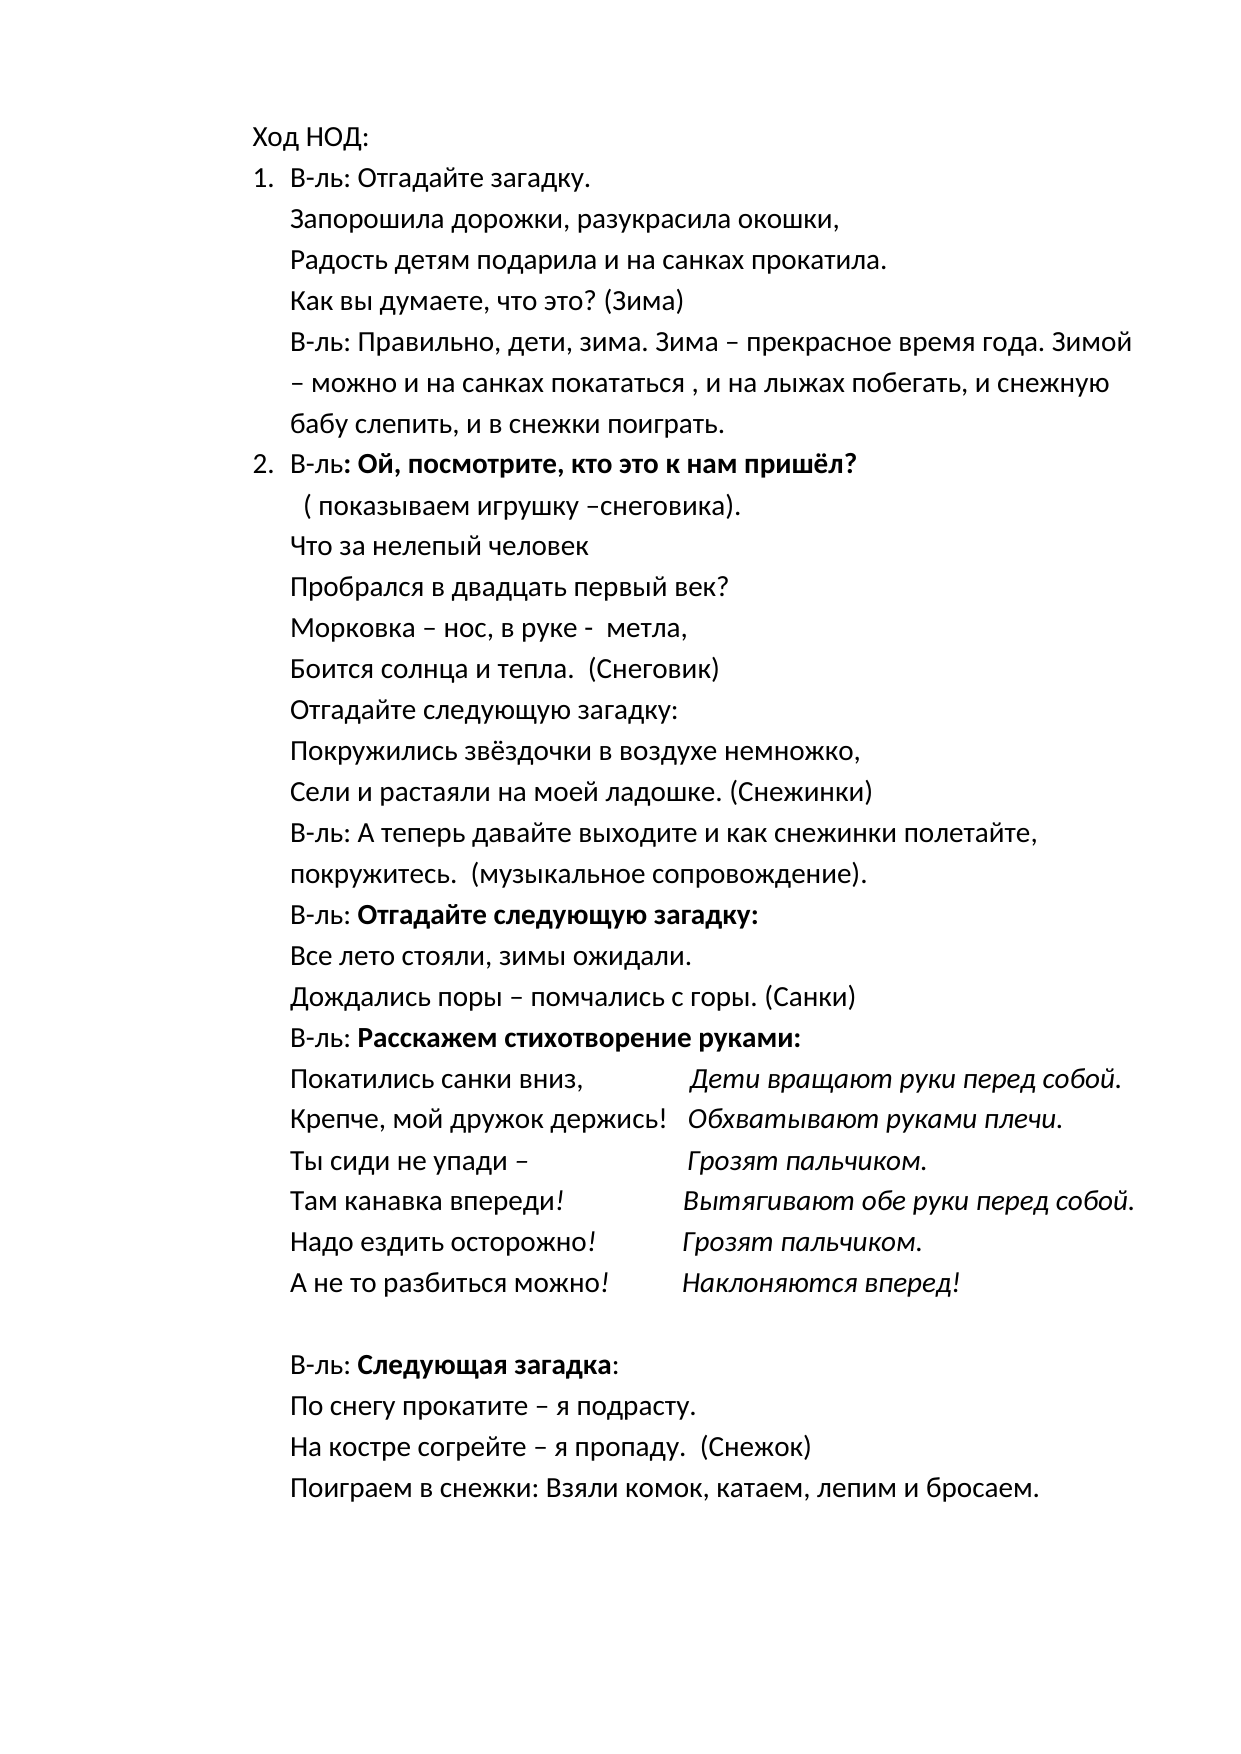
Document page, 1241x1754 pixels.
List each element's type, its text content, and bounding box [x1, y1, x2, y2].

list В-ль: Отгадайте загадку. [252, 159, 1152, 195]
list Все лето стояли, зимы ожидали. [290, 937, 1152, 972]
list Поиграем в снежки: Взяли комок, катаем, лепим и бросаем. [290, 1469, 1152, 1505]
list В-ль: Отгадайте следующую загадку: [290, 896, 1152, 932]
list Там канавка впереди! Вытягивают обе руки перед собой. [290, 1182, 1152, 1218]
list Пробрался в двадцать первый век? [290, 568, 1152, 604]
list В-ль: Следующая загадка: [290, 1346, 1152, 1382]
list Что за нелепый человек [290, 527, 1152, 563]
list Покружились звёздочки в воздухе немножко, Сели и растаяли на моей ладошке. (Снежинки) [290, 732, 1152, 809]
list Отгадайте следующую загадку: [290, 691, 1152, 727]
list В-ль: А теперь давайте выходите и как снежинки полетайте, покружитесь. (музыкальное сопровождение). [290, 814, 1152, 891]
list ( показываем игрушку –снеговика). [290, 487, 1152, 522]
list Боится солнца и тепла. (Снеговик) [290, 650, 1152, 686]
list Надо ездить осторожно! Грозят пальчиком. [290, 1223, 1152, 1259]
list Ход НОД: [252, 118, 1152, 154]
list В-ль: Ой, посмотрите, кто это к нам пришёл? [252, 446, 1152, 481]
list На костре согрейте – я пропаду. (Снежок) [290, 1428, 1152, 1464]
list В-ль: Правильно, дети, зима. Зима – прекрасное время года. Зимой – можно и на санках покататься , и на лыжах побегать, и снежную бабу слепить, и в снежки поиграть. [290, 323, 1152, 440]
list Радость детям подарила и на санках прокатила. [290, 241, 1152, 277]
list По снегу прокатите – я подрасту. [290, 1387, 1152, 1423]
list Крепче, мой дружок держись! Обхватывают руками плечи. [290, 1101, 1152, 1136]
list Дождались поры – помчались с горы. (Санки) [290, 978, 1152, 1013]
list В-ль: Расскажем стихотворение руками: [290, 1019, 1152, 1054]
list Покатились санки вниз, Дети вращают руки перед собой. [290, 1060, 1152, 1095]
list Морковка – нос, в руке - метла, [290, 609, 1152, 645]
list Как вы думаете, что это? (Зима) [290, 282, 1152, 317]
list Ты сиди не упади – Грозят пальчиком. [290, 1142, 1152, 1177]
list А не то разбиться можно! Наклоняются вперед! [290, 1264, 1152, 1300]
list Запорошила дорожки, разукрасила окошки, [290, 200, 1152, 236]
